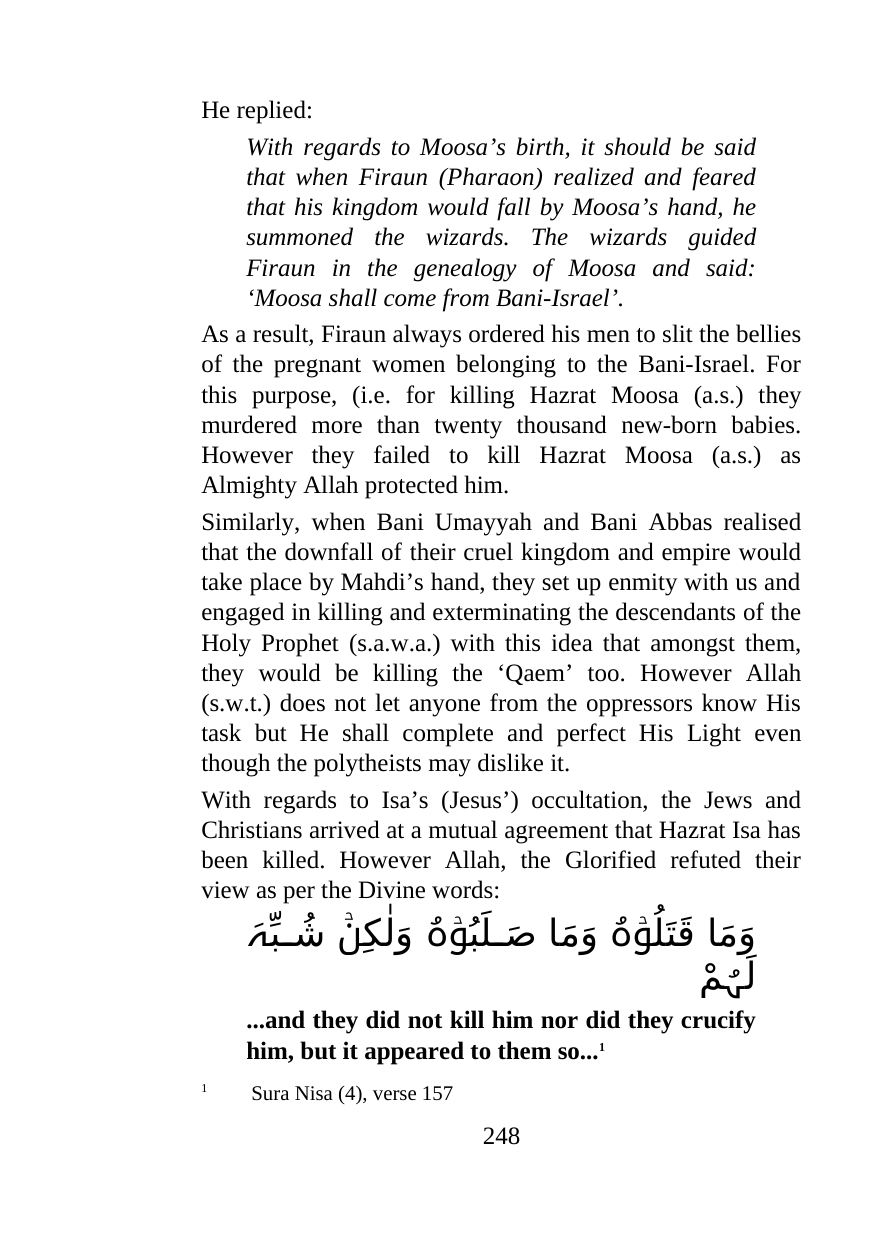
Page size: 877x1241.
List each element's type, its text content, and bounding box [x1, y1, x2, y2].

text As a result, Firaun always ordered his men to slit the bellies of the pregnant women belonging to the Bani-Israel. For this purpose, (i.e. for killing Hazrat Moosa (a.s.) they murdered more than twenty thousand new-born babies. However they failed to kill Hazrat Moosa (a.s.) as Almighty Allah protected him. [201, 318, 802, 500]
text ...and they did not kill him nor did they crucify him, but it appeared to them so... [246, 1005, 757, 1065]
text وَمَا قَتَلُوۡہُ وَمَا صَلَبُوۡہُ وَلٰکِنۡ شُبِّہَ لَہُمْ [246, 911, 757, 998]
text He replied: [201, 94, 802, 125]
text With regards to Moosa’s birth, it should be said that when Firaun (Pharaon) realized and feared that his kingdom would fall by Moosa’s hand, he summoned the wizards. The wizards guided Firaun in the genealogy of Moosa and said: ‘Moosa shall come from Bani-Israel’. [246, 131, 757, 312]
text With regards to Isa’s (Jesus’) occultation, the Jews and Christians arrived at a mutual agreement that Hazrat Isa has been killed. However Allah, the Glorified refuted their view as per the Divine words: [201, 784, 802, 905]
text Similarly, when Bani Umayyah and Bani Abbas realised that the downfall of their cruel kingdom and empire would take place by Mahdi’s hand, they set up enmity with us and engaged in killing and exterminating the descendants of the Holy Prophet (s.a.w.a.) with this idea that amongst them, they would be killing the ‘Qaem’ too. However Allah (s.w.t.) does not let anyone from the oppressors know His task but He shall complete and perfect His Light even though the polytheists may dislike it. [201, 506, 802, 778]
